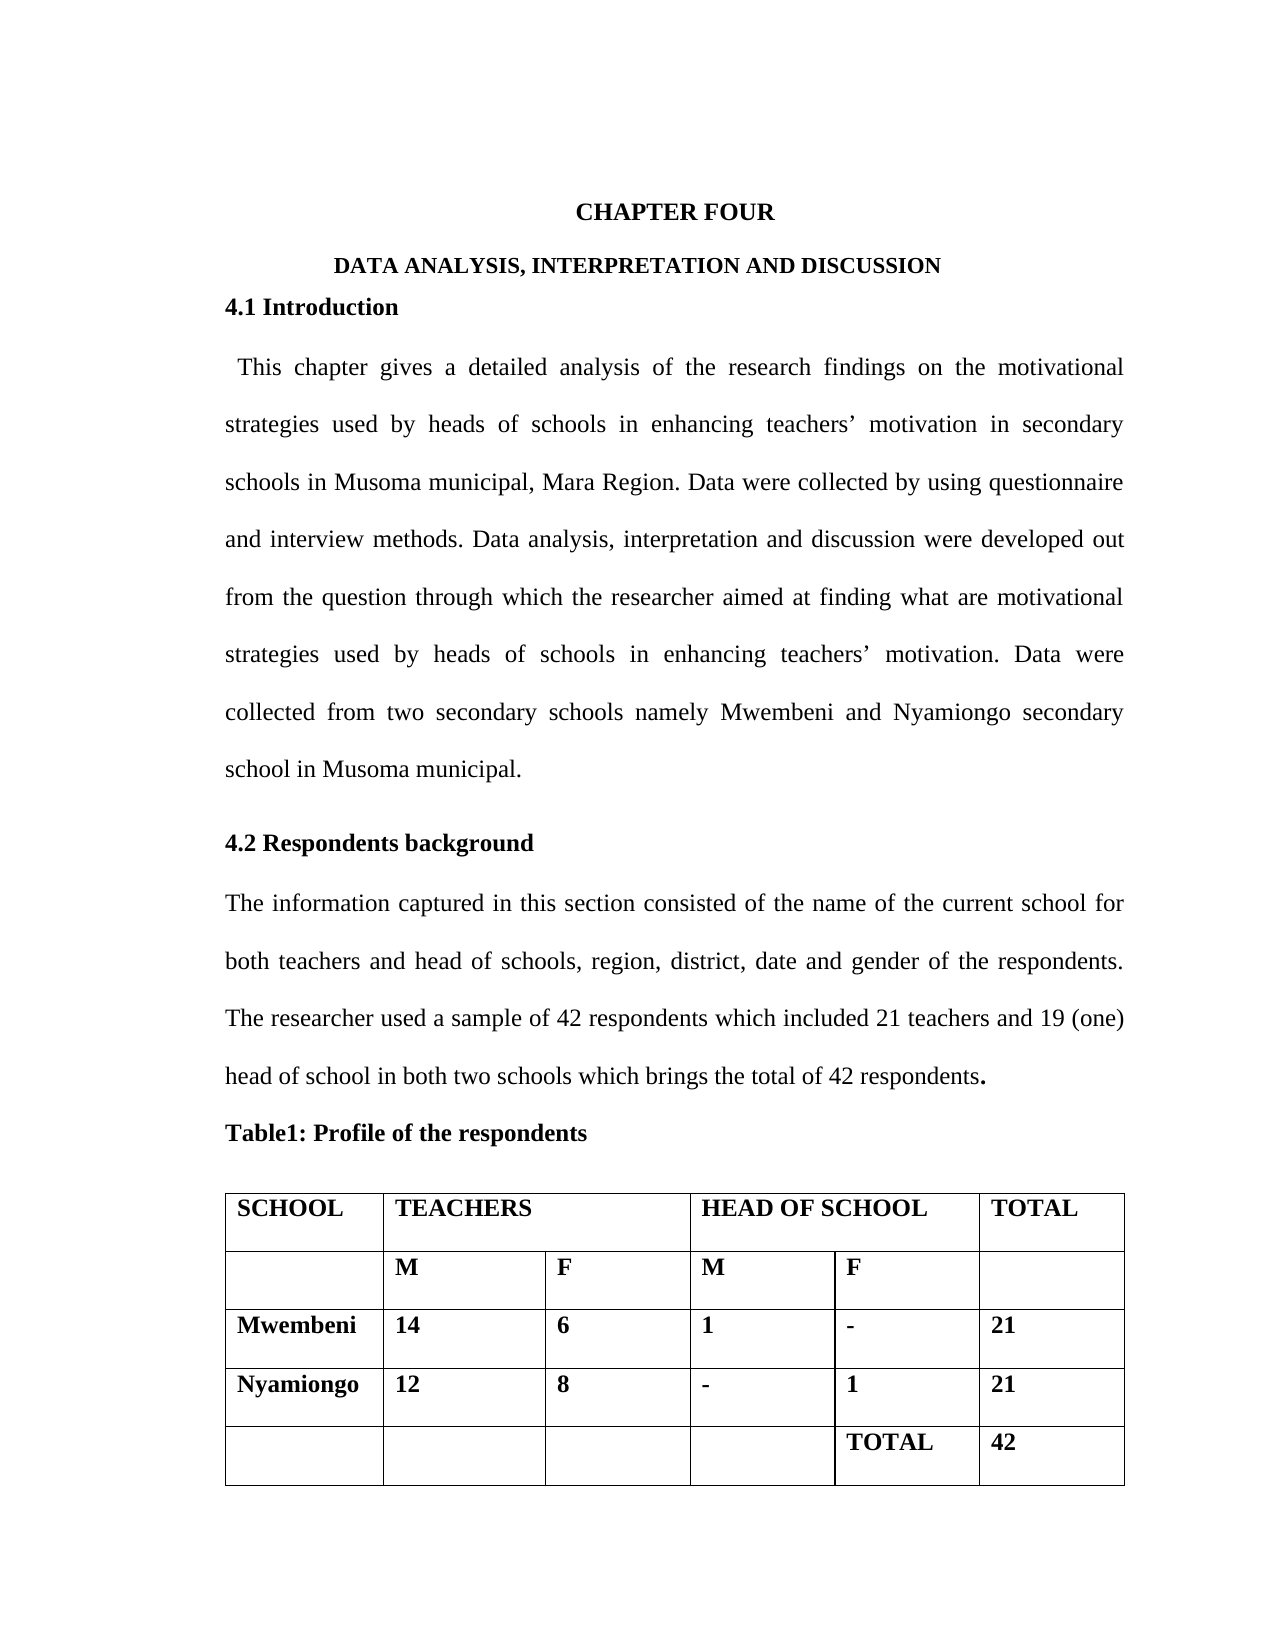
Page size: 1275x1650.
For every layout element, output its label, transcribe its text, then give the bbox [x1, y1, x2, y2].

table_cell 1 [836, 1369, 979, 1426]
table_cell [226, 1252, 383, 1309]
table_cell - [691, 1369, 834, 1426]
table_cell 21 [980, 1310, 1124, 1368]
table_cell F [836, 1252, 979, 1309]
table_cell - [836, 1310, 979, 1368]
table_header TOTAL [980, 1194, 1124, 1251]
table_cell 12 [384, 1369, 545, 1426]
table_cell 21 [980, 1369, 1124, 1426]
table_cell TOTAL [836, 1427, 979, 1484]
table_header TEACHERS [384, 1194, 690, 1251]
text This chapter gives a detailed analysis of the research findings on the motivational strategies used by heads of schools in enhancing teachers’ motivation in secondary schools in Musoma municipal, Mara Region. Data were collected by using questionnaire and interview methods. Data analysis, interpretation and discussion were developed out from the question through which the researcher aimed at finding what are motivational strategies used by heads of schools in enhancing teachers’ motivation. Data were collected from two secondary schools namely Mwembeni and Nyamiongo secondary school in Musoma municipal. [225, 352, 1125, 783]
table_cell 42 [980, 1427, 1124, 1484]
table_cell [226, 1427, 383, 1484]
table_header HEAD OF SCHOOL [691, 1194, 979, 1251]
subtitle 4.2 Respondents background [200, 828, 1125, 857]
table_cell M [691, 1252, 834, 1309]
table_cell Nyamiongo [226, 1369, 383, 1426]
table_cell [980, 1252, 1124, 1309]
table_header SCHOOL [226, 1194, 383, 1251]
subtitle 4.1 Introduction [200, 292, 1125, 321]
table_cell [384, 1427, 545, 1484]
text Table1: Profile of the respondents [150, 1118, 1125, 1147]
subtitle CHAPTER FOUR [150, 197, 1125, 226]
subtitle Data analysis, interpretation and discussion [150, 252, 1125, 279]
table_cell Mwembeni [226, 1310, 383, 1368]
table_cell F [546, 1252, 690, 1309]
table_cell [691, 1427, 834, 1484]
table_cell M [384, 1252, 545, 1309]
table_cell 6 [546, 1310, 690, 1368]
table_cell 1 [691, 1310, 834, 1368]
text The information captured in this section consisted of the name of the current school for both teachers and head of schools, region, district, date and gender of the respondents. The researcher used a sample of 42 respondents which included 21 teachers and 19 (one) head of school in both two schools which brings the total of 42 respondents. [225, 888, 1125, 1089]
table_cell 8 [546, 1369, 690, 1426]
table_cell 14 [384, 1310, 545, 1368]
table_cell [546, 1427, 690, 1484]
